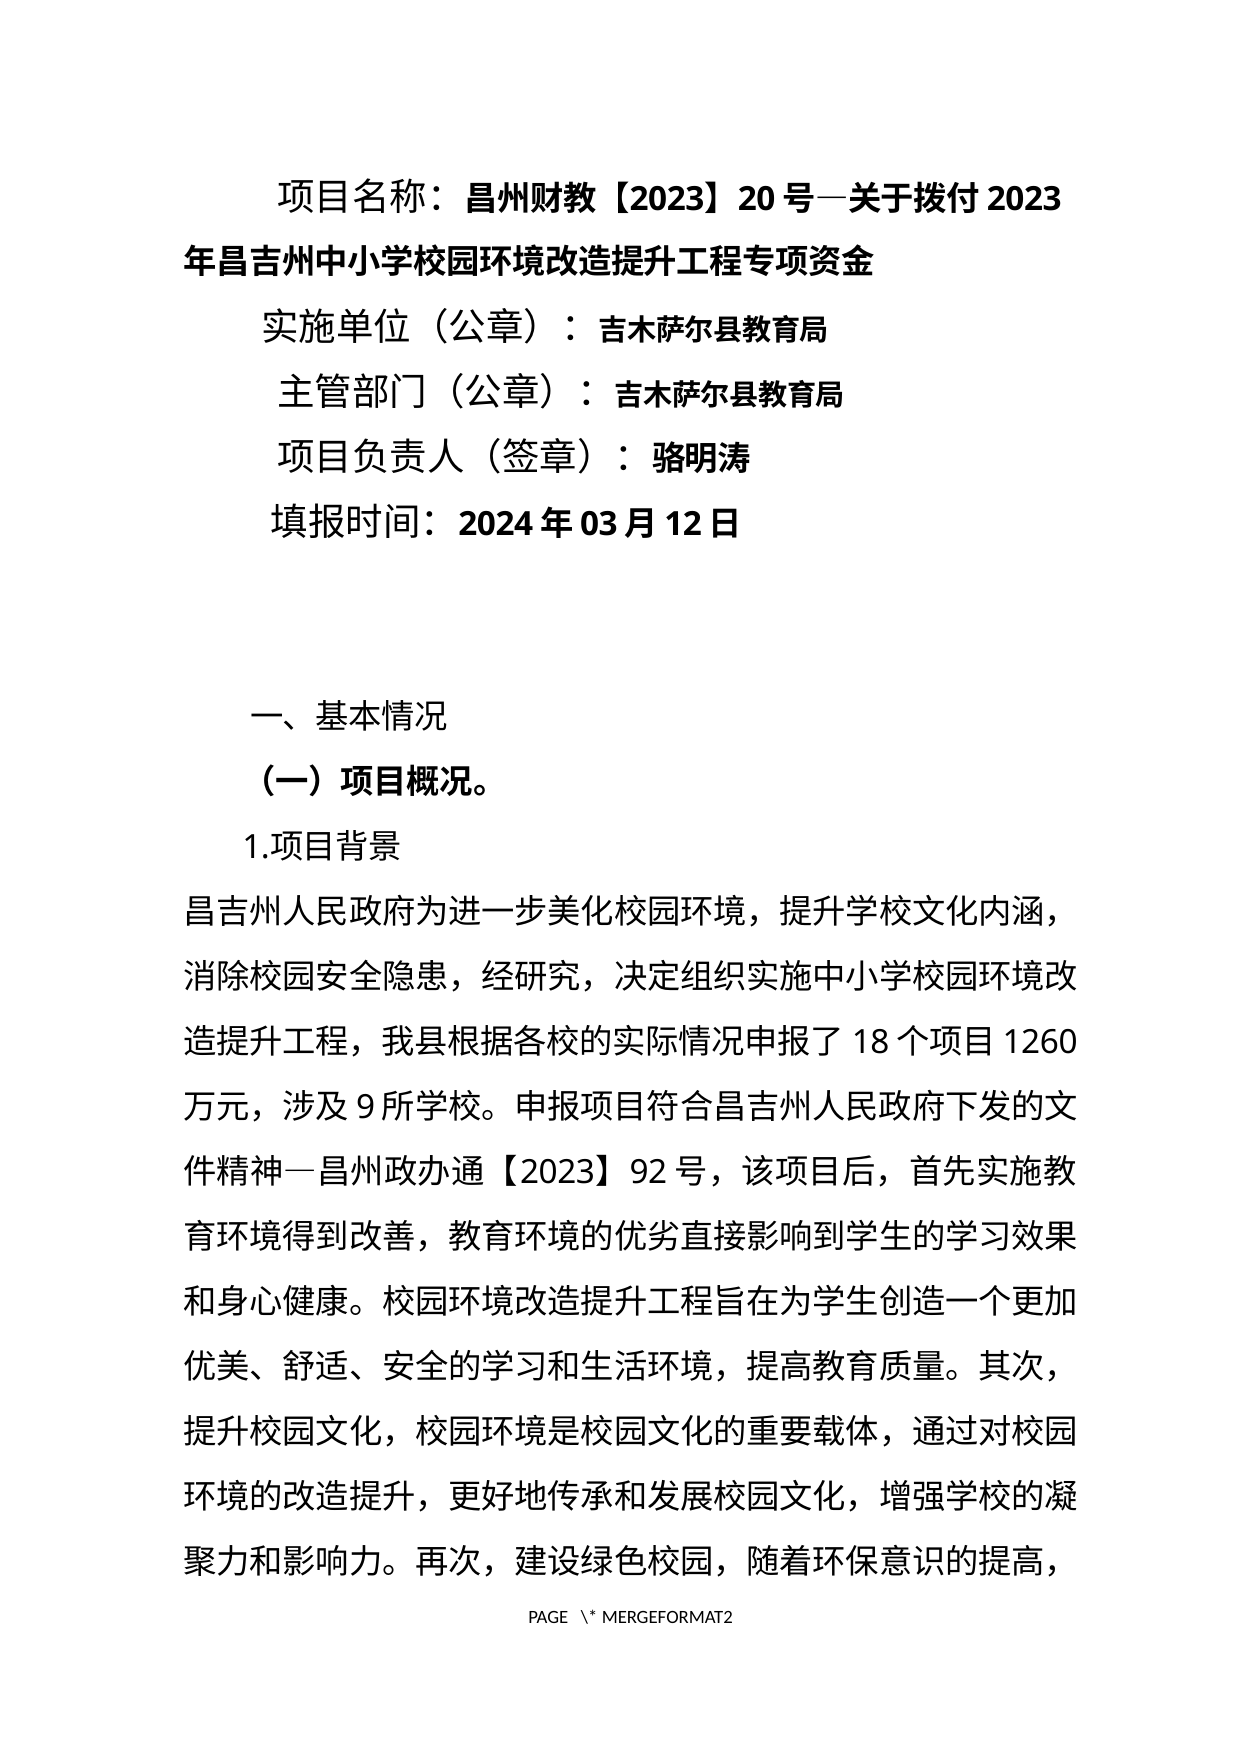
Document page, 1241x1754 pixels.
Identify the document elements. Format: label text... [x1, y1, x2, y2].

text 填报时间：2024年03月12日 [211, 487, 1078, 552]
text 实施单位（公章）：吉木萨尔县教育局 [183, 292, 1078, 357]
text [183, 812, 1078, 1592]
text 项目负责人（签章）：骆明涛 [183, 422, 1078, 487]
text 主管部门（公章）：吉木萨尔县教育局 [183, 357, 1078, 422]
text （一）项目概况。 [183, 747, 1078, 812]
text 项目名称：昌州财教【2023】20号—关于拨付2023年昌吉州中小学校园环境改造提升工程专项资金 [183, 162, 1078, 292]
text 一、基本情况 [183, 682, 1078, 747]
